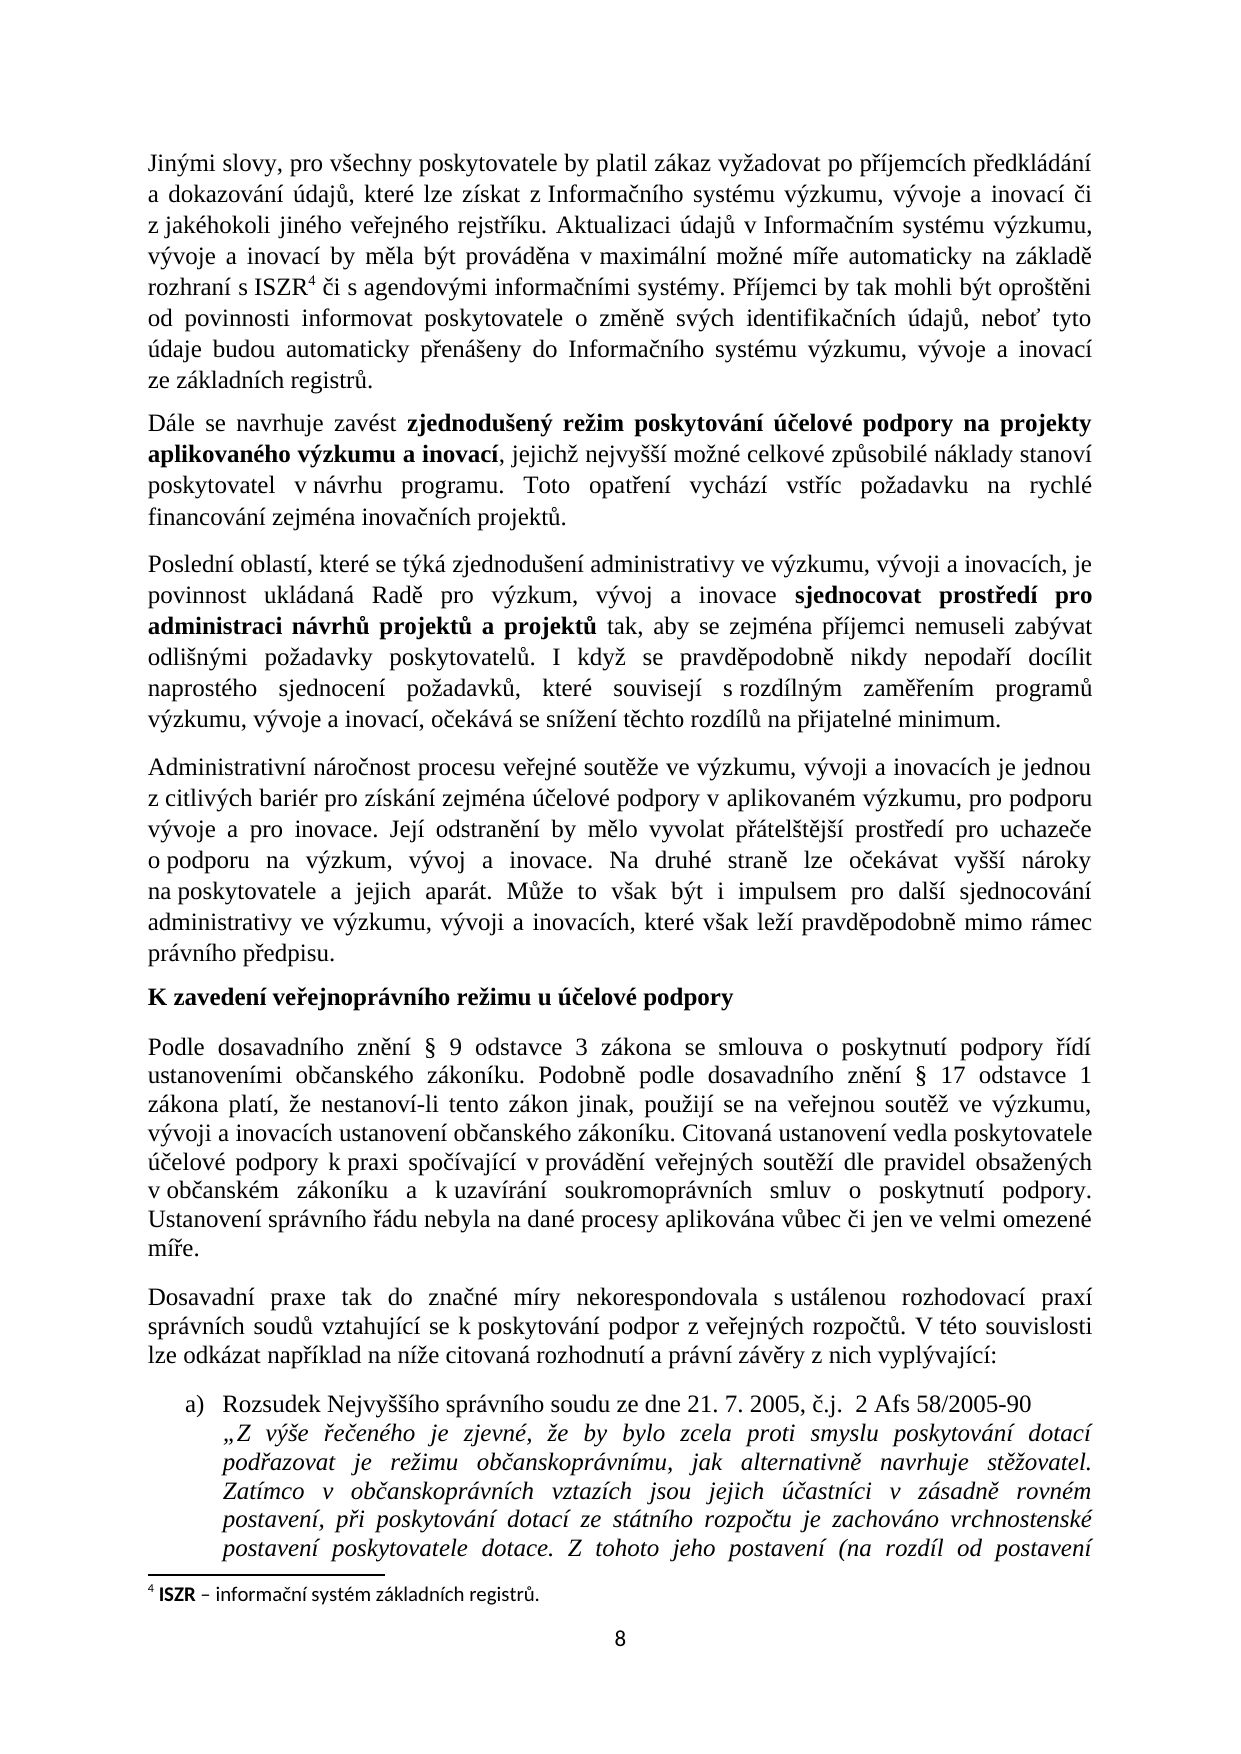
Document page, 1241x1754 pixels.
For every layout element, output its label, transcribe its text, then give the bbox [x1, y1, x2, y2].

text Dosavadní praxe tak do značné míry nekorespondovala s ustálenou rozhodovací praxí správních soudů vztahující se k poskytování podpor z veřejných rozpočtů. V této souvislosti lze odkázat například na níže citovaná rozhodnutí a právní závěry z nich vyplývající: [148, 1282, 1093, 1369]
text Administrativní náročnost procesu veřejné soutěže ve výzkumu, vývoji a inovacích je jednou z citlivých bariér pro získání zejména účelové podpory v aplikovaném výzkumu, pro podporu vývoje a pro inovace. Její odstranění by mělo vyvolat přátelštější prostředí pro uchazeče o podporu na výzkum, vývoj a inovace. Na druhé straně lze očekávat vyšší nároky na poskytovatele a jejich aparát. Může to však být i impulsem pro další sjednocování administrativy ve výzkumu, vývoji a inovacích, které však leží pravděpodobně mimo rámec právního předpisu. [148, 752, 1093, 967]
list Rozsudek Nejvyššího správního soudu ze dne 21. 7. 2005, č.j. 2 Afs 58/2005-90 [185, 1389, 1093, 1418]
text Dále se navrhuje zavést zjednodušený režim poskytování účelové podpory na projekty aplikovaného výzkumu a inovací, jejichž nejvyšší možné celkové způsobilé náklady stanoví poskytovatel v návrhu programu. Toto opatření vychází vstříc požadavku na rychlé financování zejména inovačních projektů. [148, 408, 1093, 530]
text K zavedení veřejnoprávního režimu u účelové podpory [148, 982, 1093, 1011]
text Jinými slovy, pro všechny poskytovatele by platil zákaz vyžadovat po příjemcích předkládání a dokazování údajů, které lze získat z Informačního systému výzkumu, vývoje a inovací či z jakéhokoli jiného veřejného rejstříku. Aktualizaci údajů v Informačním systému výzkumu, vývoje a inovací by měla být prováděna v maximální možné míře automaticky na základě rozhraní s ISZR či s agendovými informačními systémy. Příjemci by tak mohli být oproštěni od povinnosti informovat poskytovatele o změně svých identifikačních údajů, neboť tyto údaje budou automaticky přenášeny do Informačního systému výzkumu, vývoje a inovací ze základních registrů. [148, 148, 1093, 394]
text Poslední oblastí, které se týká zjednodušení administrativy ve výzkumu, vývoji a inovacích, je povinnost ukládaná Radě pro výzkum, vývoj a inovace sjednocovat prostředí pro administraci návrhů projektů a projektů tak, aby se zejména příjemci nemuseli zabývat odlišnými požadavky poskytovatelů. I když se pravděpodobně nikdy nepodaří docílit naprostého sjednocení požadavků, které souvisejí s rozdílným zaměřením programů výzkumu, vývoje a inovací, očekává se snížení těchto rozdílů na přijatelné minimum. [148, 549, 1093, 733]
text Podle dosavadního znění § 9 odstavce 3 zákona se smlouva o poskytnutí podpory řídí ustanoveními občanského zákoníku. Podobně podle dosavadního znění § 17 odstavce 1 zákona platí, že nestanoví-li tento zákon jinak, použijí se na veřejnou soutěž ve výzkumu, vývoji a inovacích ustanovení občanského zákoníku. Citovaná ustanovení vedla poskytovatele účelové podpory k praxi spočívající v provádění veřejných soutěží dle pravidel obsažených v občanském zákoníku a k uzavírání soukromoprávních smluv o poskytnutí podpory. Ustanovení správního řádu nebyla na dané procesy aplikována vůbec či jen ve velmi omezené míře. [148, 1032, 1093, 1262]
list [223, 1418, 1093, 1562]
